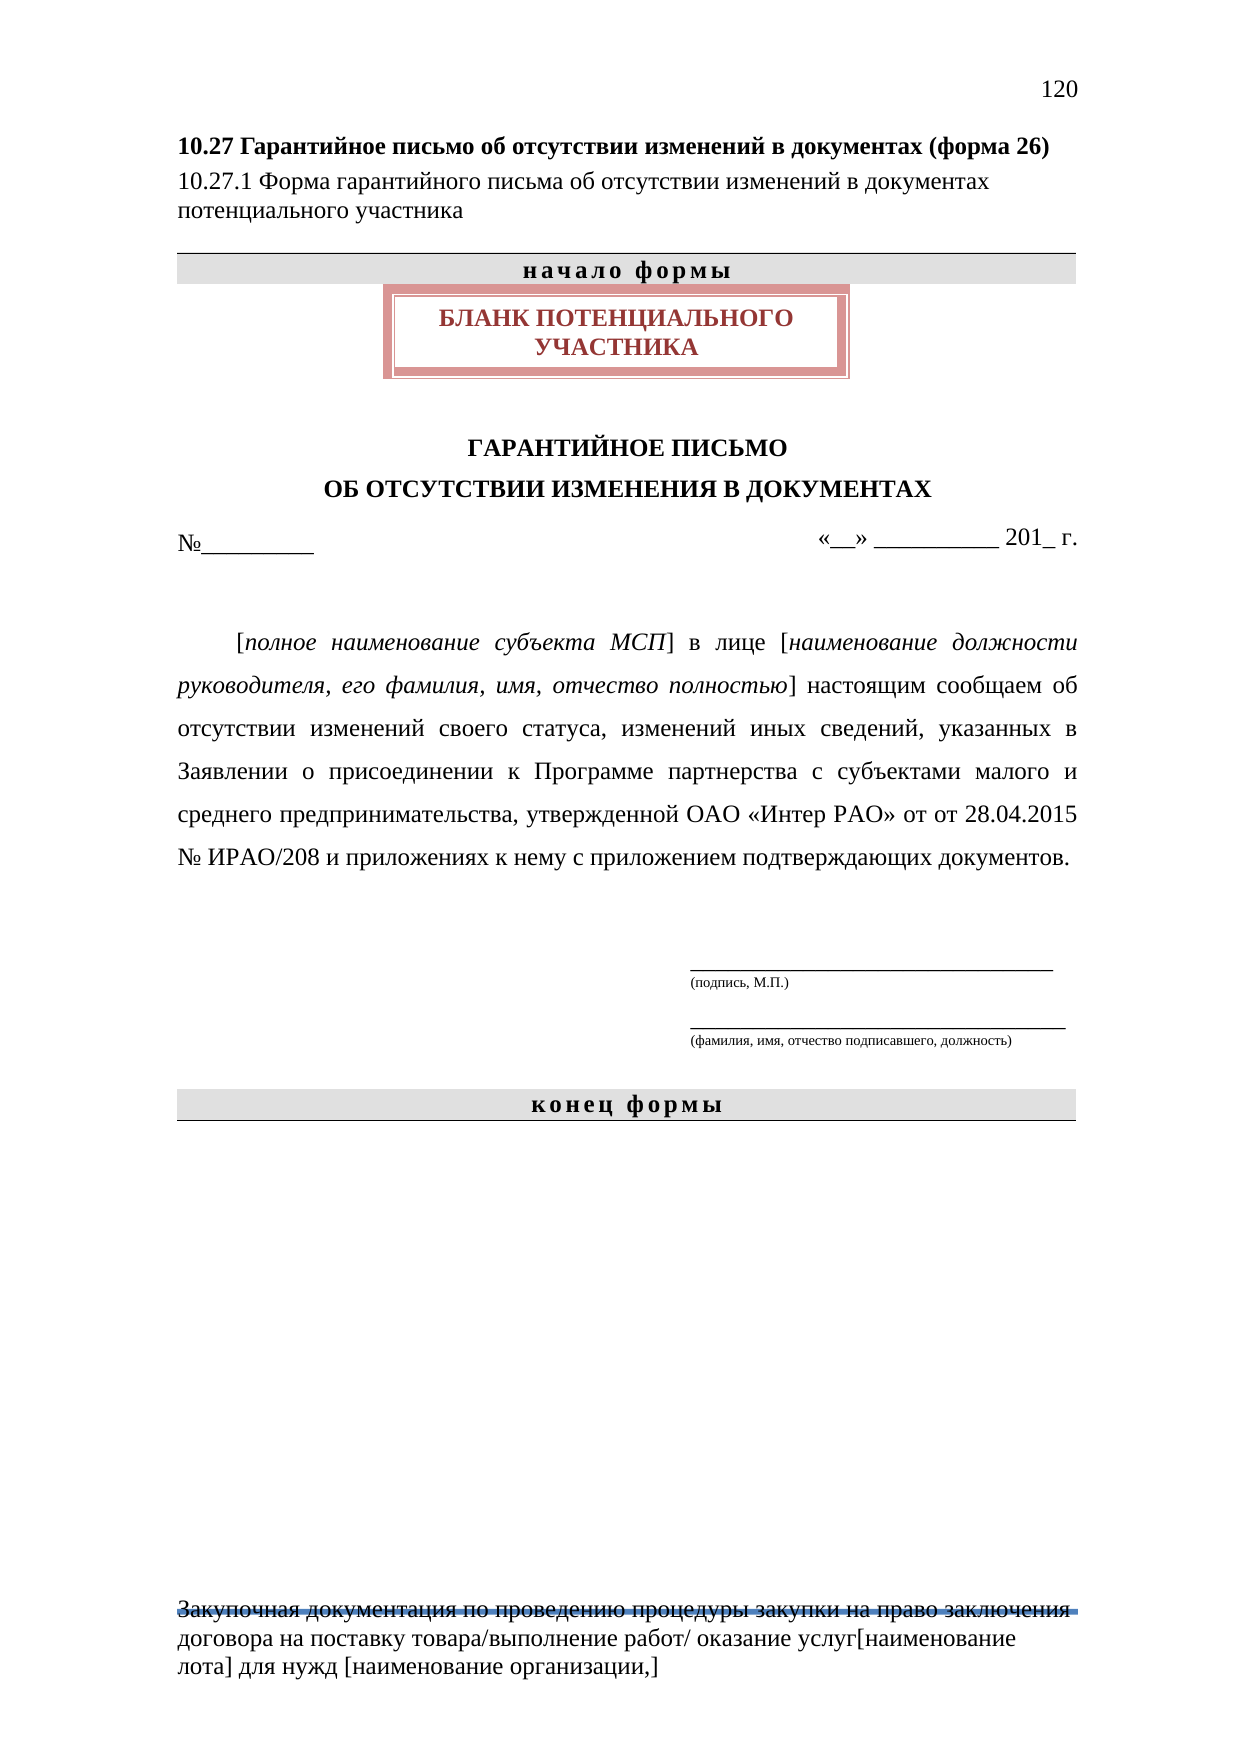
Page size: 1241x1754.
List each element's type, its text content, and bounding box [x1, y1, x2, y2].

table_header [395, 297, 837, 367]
subtitle 10.27 Гарантийное письмо об отсутствии изменений в документах (форма 26) [177, 131, 1078, 160]
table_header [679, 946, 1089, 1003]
text 10.27.1 Форма гарантийного письма об отсутствии изменений в документах потенциального участника [177, 166, 1078, 224]
text ГАРАНТИЙНОЕ ПИСЬМО [177, 433, 1078, 462]
text начало формы [177, 254, 1076, 284]
text конец формы [177, 1089, 1076, 1120]
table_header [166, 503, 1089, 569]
text [полное наименование субъекта МСП] в лице [наименование должности руководителя, его фамилия, имя, отчество полностью] настоящим сообщаем об отсутствии изменений своего статуса, изменений иных сведений, указанных в Заявлении о присоединении к Программе партнерства с субъектами малого и среднего предпринимательства, утвержденной ОАО «Интер РАО» от от 28.04.2015 № ИРАО/208 и приложениях к нему с приложением подтверждающих документов. [177, 627, 1078, 871]
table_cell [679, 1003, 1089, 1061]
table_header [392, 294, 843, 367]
text ОБ ОТСУТСТВИИ ИЗМЕНЕНИЯ В ДОКУМЕНТАХ [177, 474, 1078, 503]
